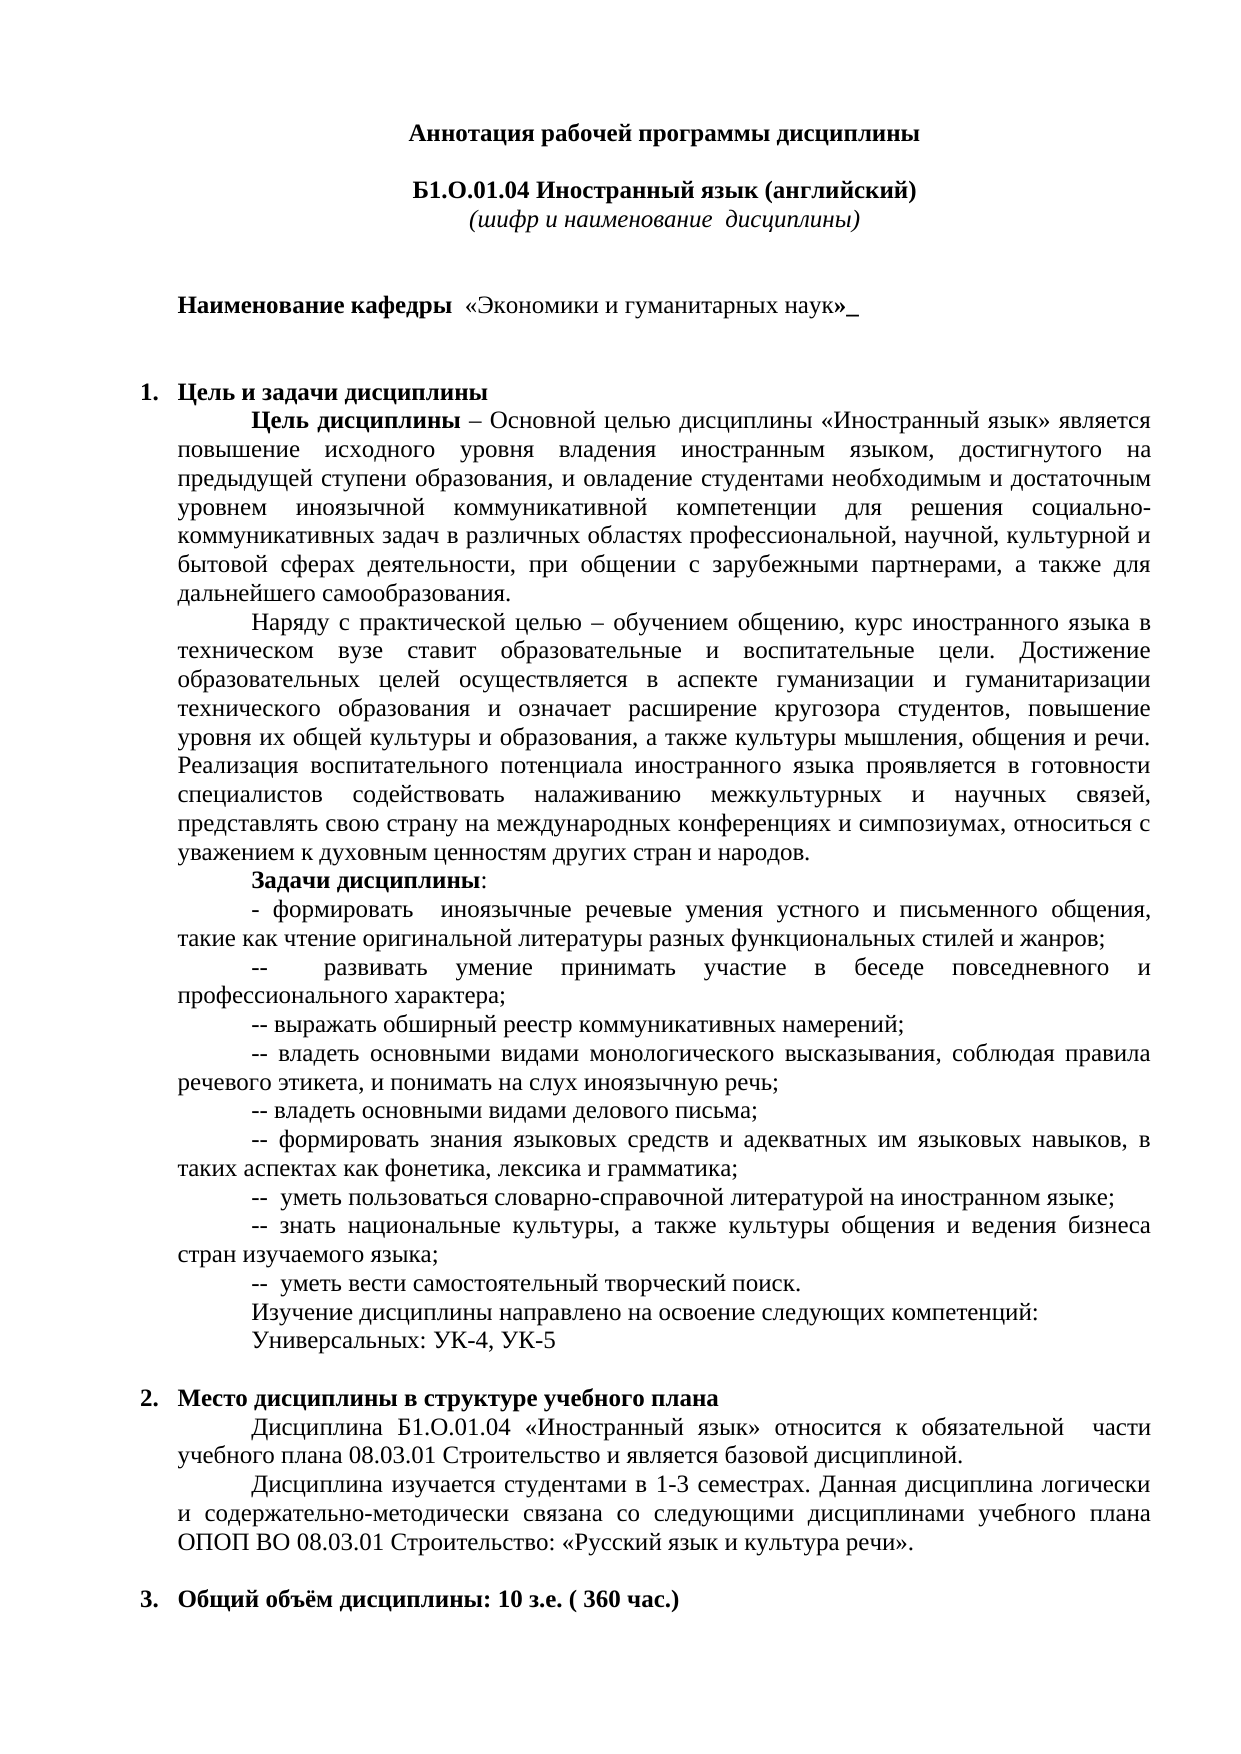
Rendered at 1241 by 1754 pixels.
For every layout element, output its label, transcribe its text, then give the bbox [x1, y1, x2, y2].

text (шифр и наименование дисциплины) [177, 204, 1152, 233]
list Цель и задачи дисциплины [140, 377, 1152, 406]
text -- уметь пользоваться словарно-справочной литературой на иностранном языке; [177, 1182, 1152, 1211]
text -- знать национальные культуры, а также культуры общения и ведения бизнеса стран изучаемого языка; [177, 1211, 1152, 1268]
text Аннотация рабочей программы дисциплины [177, 118, 1152, 147]
text Б1.О.01.04 Иностранный язык (английский) [177, 176, 1152, 204]
text - формировать иноязычные речевые умения устного и письменного общения, такие как чтение оригинальной литературы разных функциональных стилей и жанров; [177, 894, 1152, 952]
text Дисциплина Б1.О.01.04 «Иностранный язык» относится к обязательной части учебного плана 08.03.01 Строительство и является базовой дисциплиной. [177, 1412, 1152, 1469]
text -- формировать знания языковых средств и адекватных им языковых навыков, в таких аспектах как фонетика, лексика и грамматика; [177, 1124, 1152, 1182]
list Место дисциплины в структуре учебного плана [140, 1383, 1152, 1412]
text Дисциплина изучается студентами в 1-3 семестрах. Данная дисциплина логически и содержательно-методически связана со следующими дисциплинами учебного плана ОПОП ВО 08.03.01 Строительство: «Русский язык и культура речи». [177, 1469, 1152, 1556]
text Задачи дисциплины: [177, 866, 1152, 894]
text Универсальных: УК-4, УК-5 [177, 1326, 1152, 1354]
list Общий объём дисциплины: 10 з.е. ( 360 час.) [140, 1584, 1152, 1613]
text Цель дисциплины – Основной целью дисциплины «Иностранный язык» является повышение исходного уровня владения иностранным языком, достигнутого на предыдущей ступени образования, и овладение студентами необходимым и достаточным уровнем иноязычной коммуникативной компетенции для решения социально-коммуникативных задач в различных областях профессиональной, научной, культурной и бытовой сферах деятельности, при общении с зарубежными партнерами, а также для дальнейшего самообразования. [177, 406, 1152, 607]
text -- развивать умение принимать участие в беседе повседневного и профессионального характера; [177, 952, 1152, 1009]
text Наряду с практической целью – обучением общению, курс иностранного языка в техническом вузе ставит образовательные и воспитательные цели. Достижение образовательных целей осуществляется в аспекте гуманизации и гуманитаризации технического образования и означает расширение кругозора студентов, повышение уровня их общей культуры и образования, а также культуры мышления, общения и речи. Реализация воспитательного потенциала иностранного языка проявляется в готовности специалистов содействовать налаживанию межкультурных и научных связей, представлять свою страну на международных конференциях и симпозиумах, относиться с уважением к духовным ценностям других стран и народов. [177, 607, 1152, 866]
text -- выражать обширный реестр коммуникативных намерений; [177, 1009, 1152, 1038]
text Наименование кафедры «Экономики и гуманитарных наук»_ [177, 291, 1152, 319]
text -- уметь вести самостоятельный творческий поиск. [177, 1268, 1152, 1297]
text Изучение дисциплины направлено на освоение следующих компетенций: [177, 1297, 1152, 1326]
text -- владеть основными видами делового письма; [177, 1096, 1152, 1124]
text -- владеть основными видами монологического высказывания, соблюдая правила речевого этикета, и понимать на слух иноязычную речь; [177, 1038, 1152, 1096]
